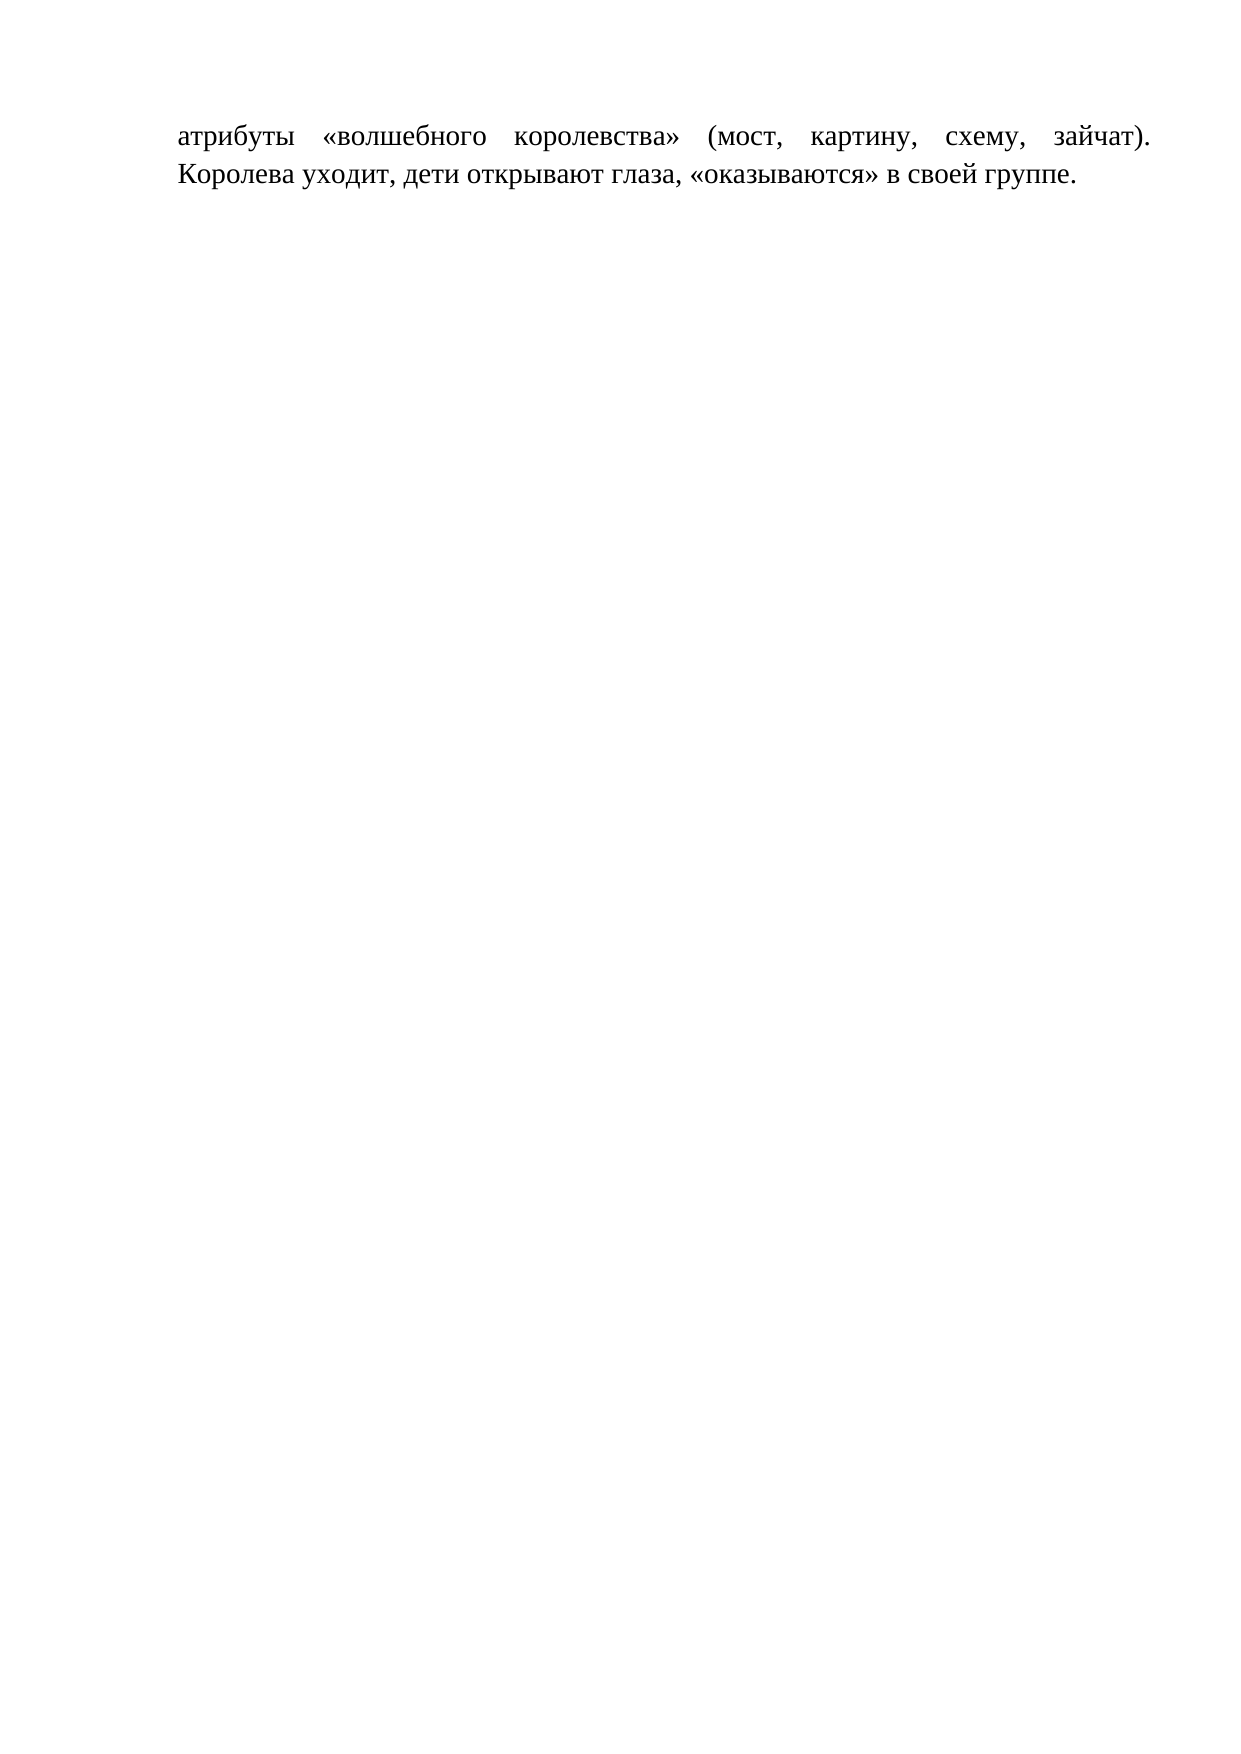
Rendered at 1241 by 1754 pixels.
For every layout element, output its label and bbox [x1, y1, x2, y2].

text [177, 118, 1152, 190]
